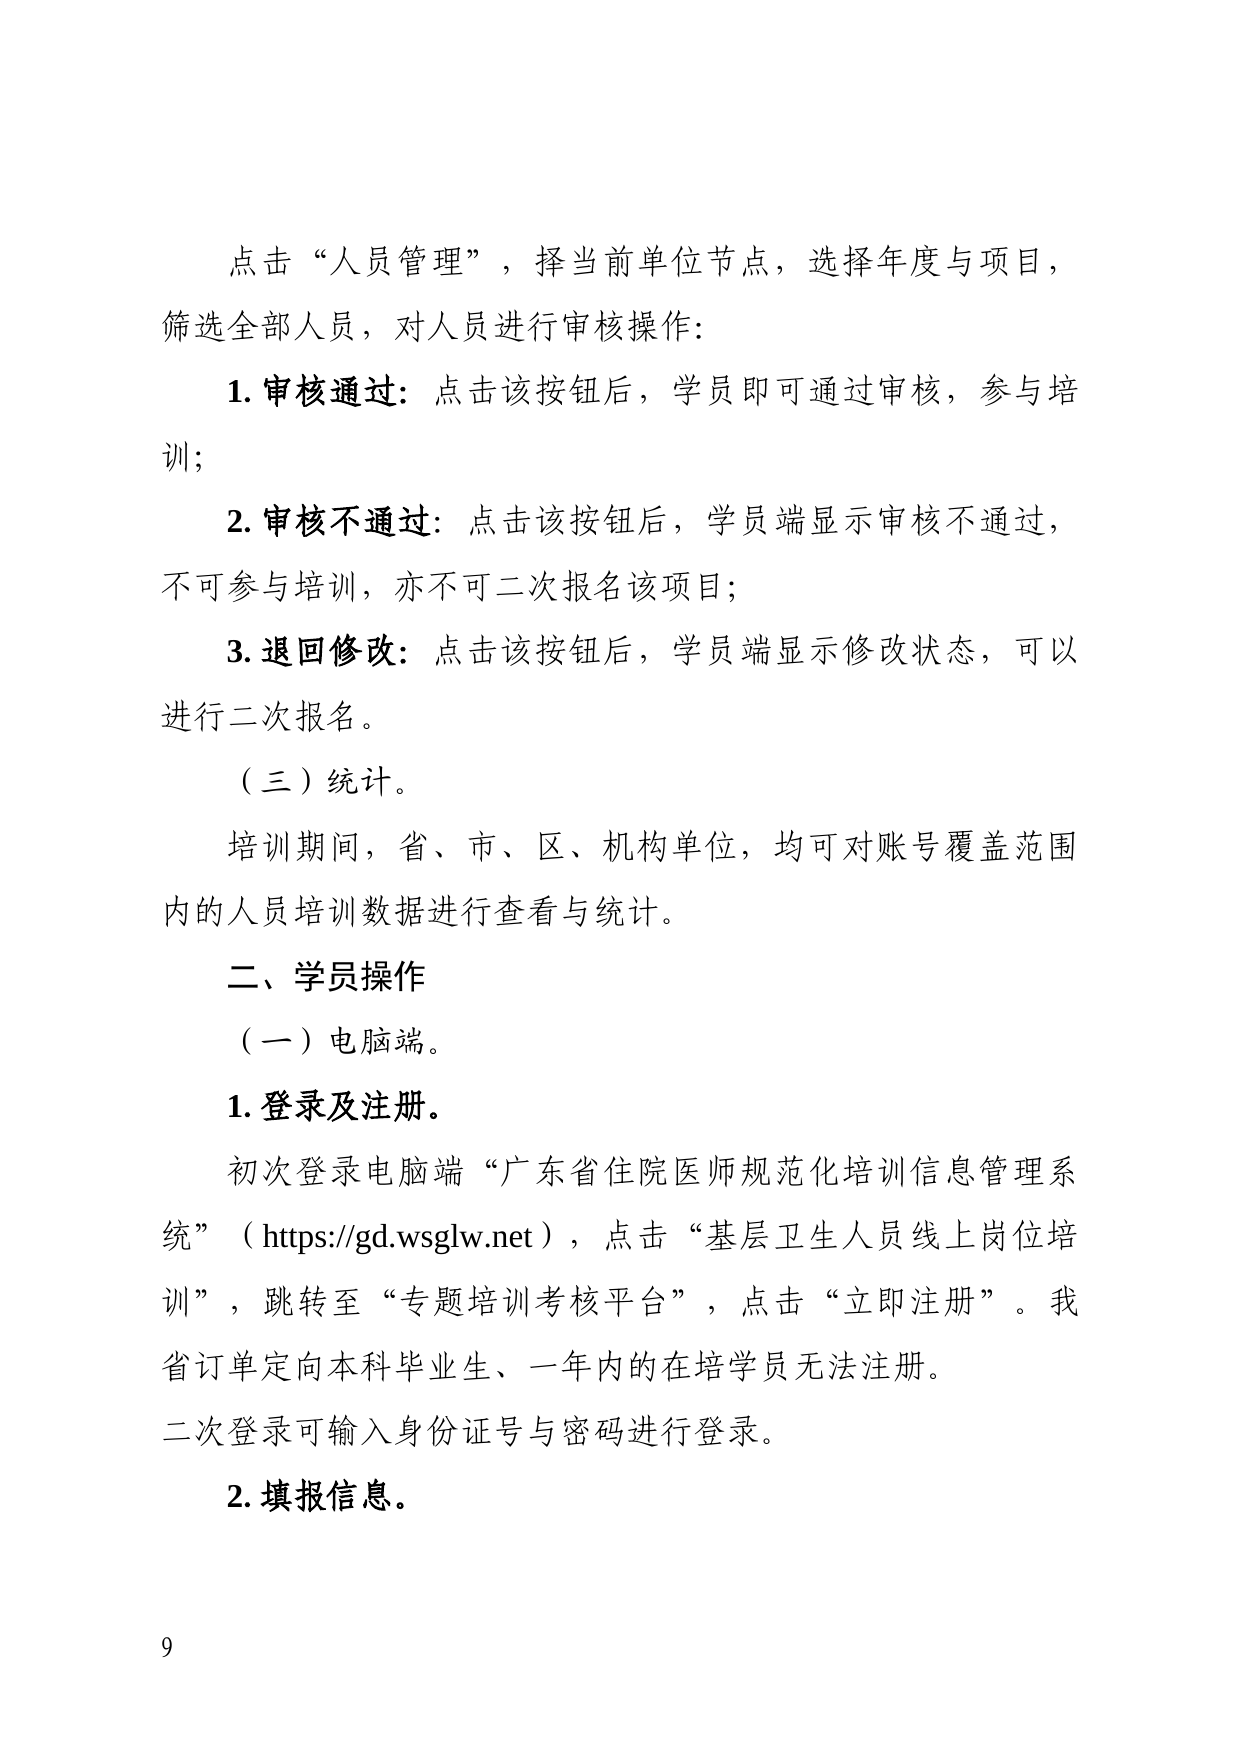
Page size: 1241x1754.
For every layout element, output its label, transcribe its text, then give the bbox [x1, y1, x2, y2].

list 点击“人员管理”，择当前单位节点，选择年度与项目，筛选全部人员，对人员进行审核操作： [159, 227, 1081, 357]
list 2.审核不通过：点击该按钮后，学员端显示审核不通过，不可参与培训，亦不可二次报名该项目； [159, 487, 1081, 617]
list 培训期间，省、市、区、机构单位，均可对账号覆盖范围内的人员培训数据进行查看与统计。 [159, 812, 1081, 942]
list 3.退回修改：点击该按钮后，学员端显示修改状态，可以进行二次报名。 [159, 617, 1081, 747]
text 二次登录可输入身份证号与密码进行登录。 [159, 1397, 1081, 1462]
list 1.登录及注册。 [159, 1072, 1081, 1137]
list （三）统计。 [159, 747, 1081, 812]
list 1.审核通过：点击该按钮后，学员即可通过审核，参与培训； [159, 357, 1081, 487]
list 初次登录电脑端“广东省住院医师规范化培训信息管理系统”（https://gd.wsglw.net），点击“基层卫生人员线上岗位培训”，跳转至“专题培训考核平台”，点击“立即注册”。我省订单定向本科毕业生、一年内的在培学员无法注册。 [159, 1137, 1081, 1397]
text 二、学员操作 [159, 942, 1081, 1007]
text （一）电脑端。 [159, 1007, 1081, 1072]
list 2.填报信息。 [159, 1462, 1081, 1527]
